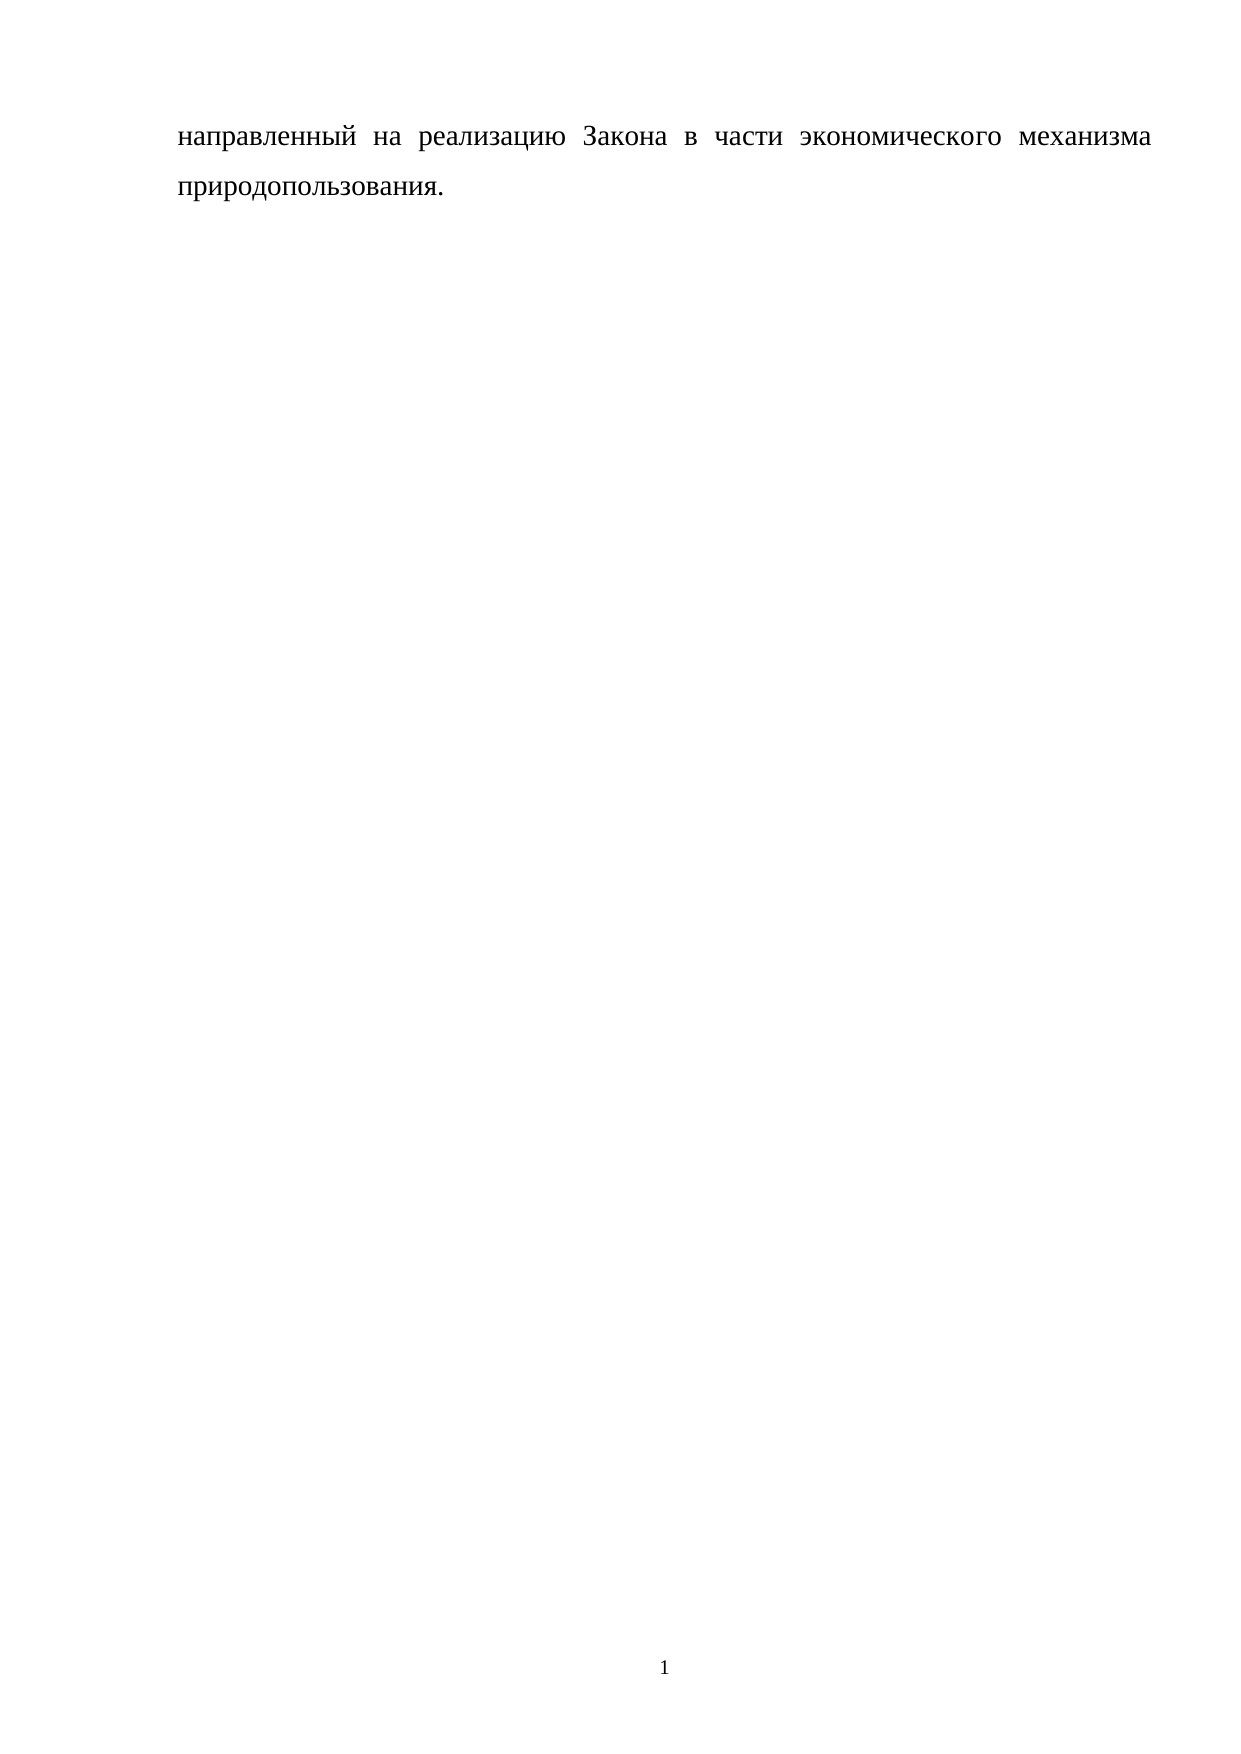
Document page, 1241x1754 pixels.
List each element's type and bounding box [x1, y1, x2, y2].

text [177, 118, 1152, 202]
